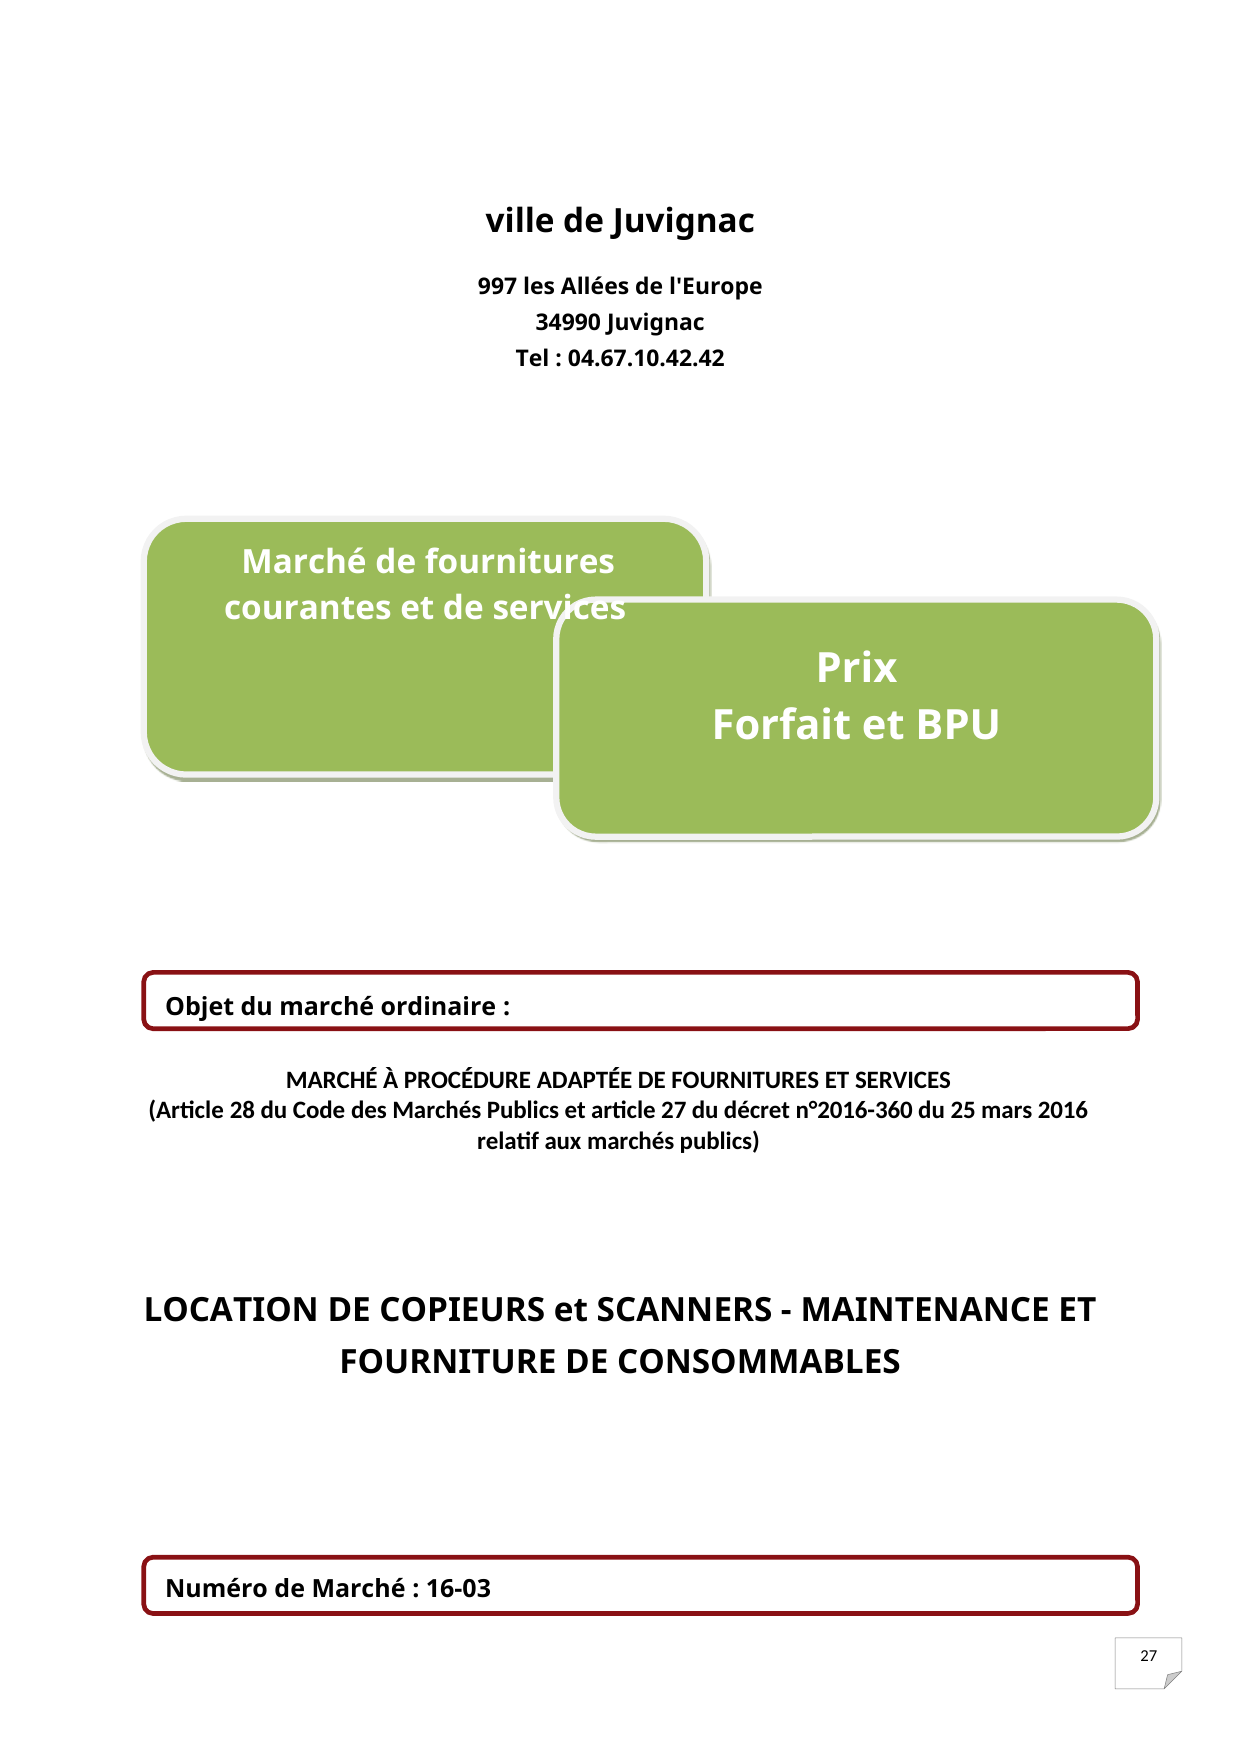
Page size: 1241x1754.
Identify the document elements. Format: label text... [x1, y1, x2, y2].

text 997 les Allées de l'Europe [125, 270, 1115, 301]
text relatif aux marchés publics) [125, 1125, 1111, 1156]
text LOCATION DE COPIEURS et SCANNERS - MAINTENANCE ET FOURNITURE DE CONSOMMABLES [125, 1286, 1115, 1383]
text Tel : 04.67.10.42.42 [125, 342, 1115, 373]
text 34990 Juvignac [125, 306, 1115, 337]
subtitle MARCHÉ À PROCÉDURE ADAPTÉE DE FOURNITURES ET SERVICES [125, 1064, 1111, 1095]
text (Article 28 du Code des Marchés Publics et article 27 du décret n°2016-360 du 25 mars 2016 [125, 1095, 1111, 1125]
text ville de Juvignac [125, 197, 1115, 243]
